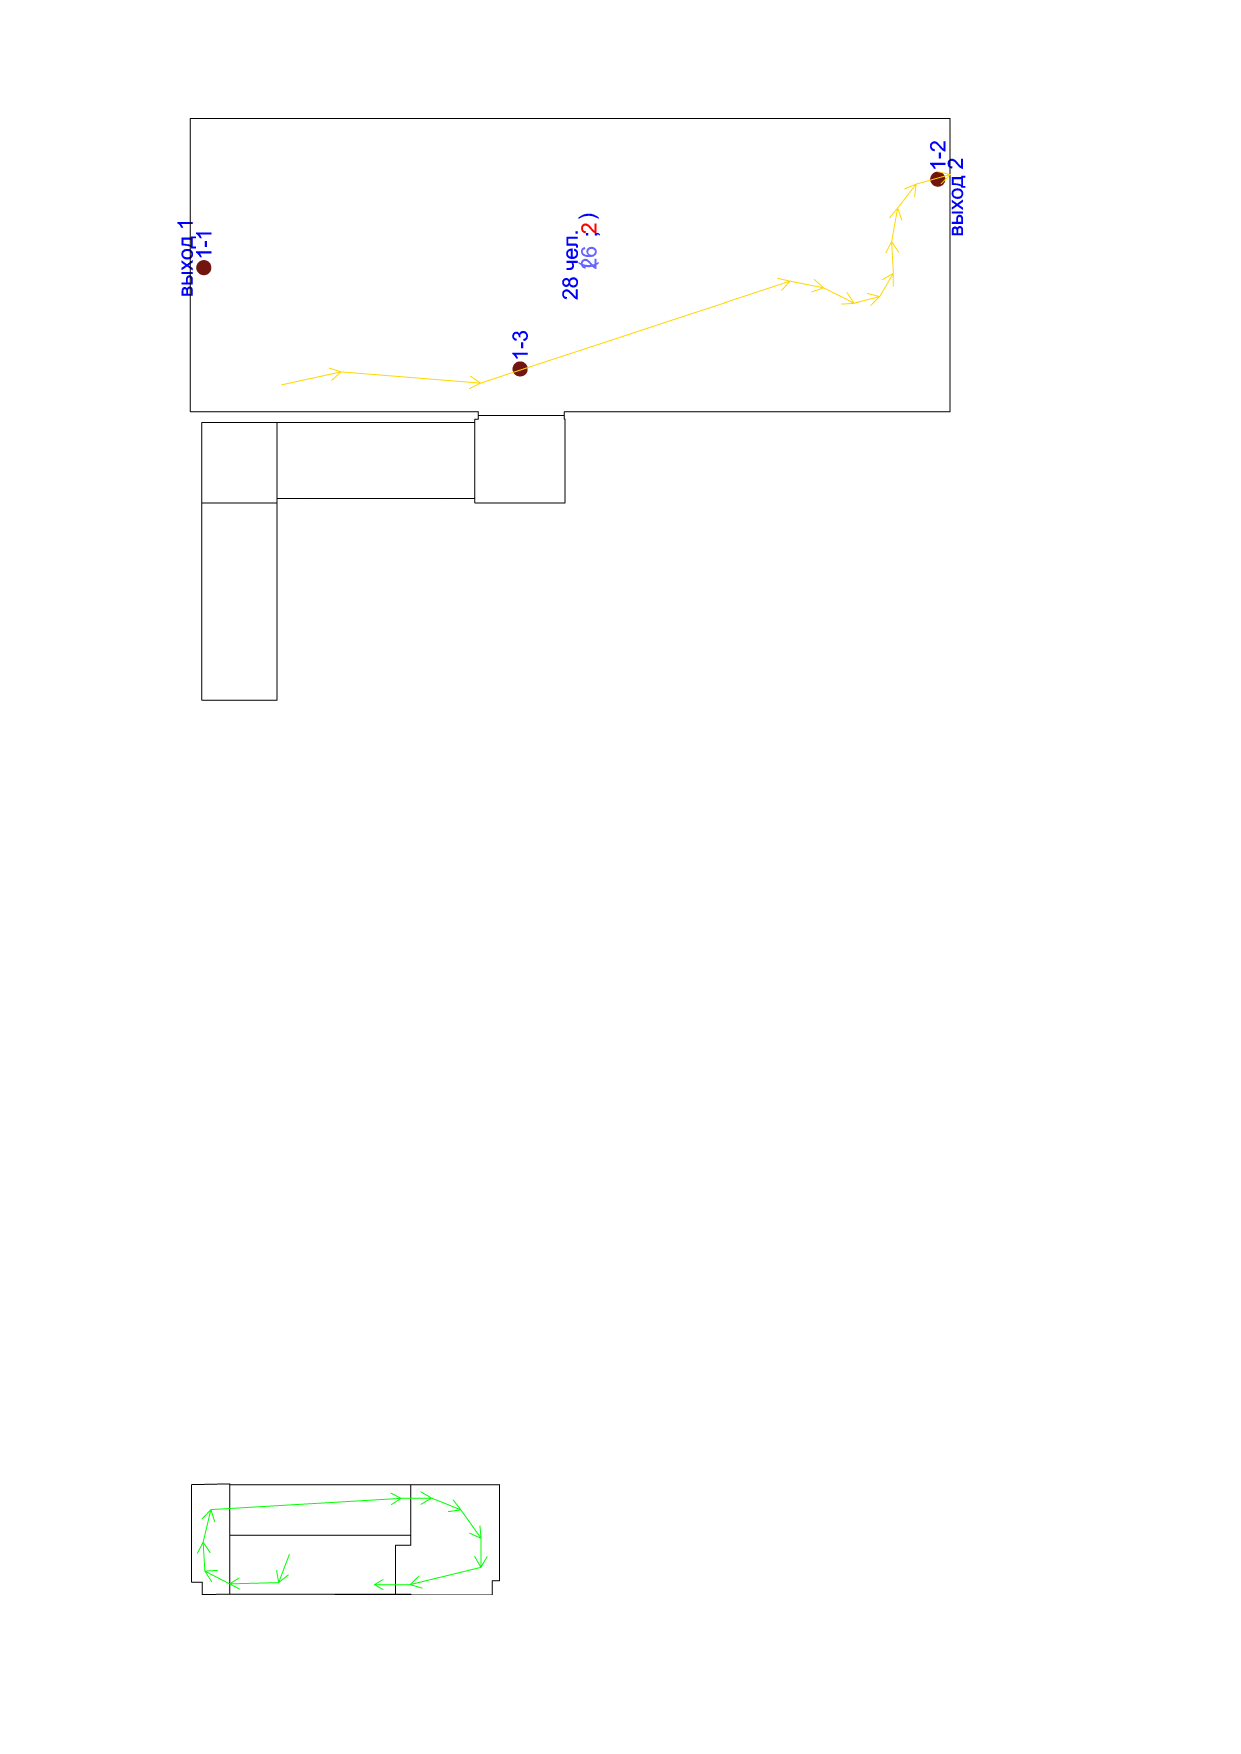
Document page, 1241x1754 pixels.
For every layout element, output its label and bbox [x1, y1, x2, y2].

picture [177, 118, 966, 1595]
